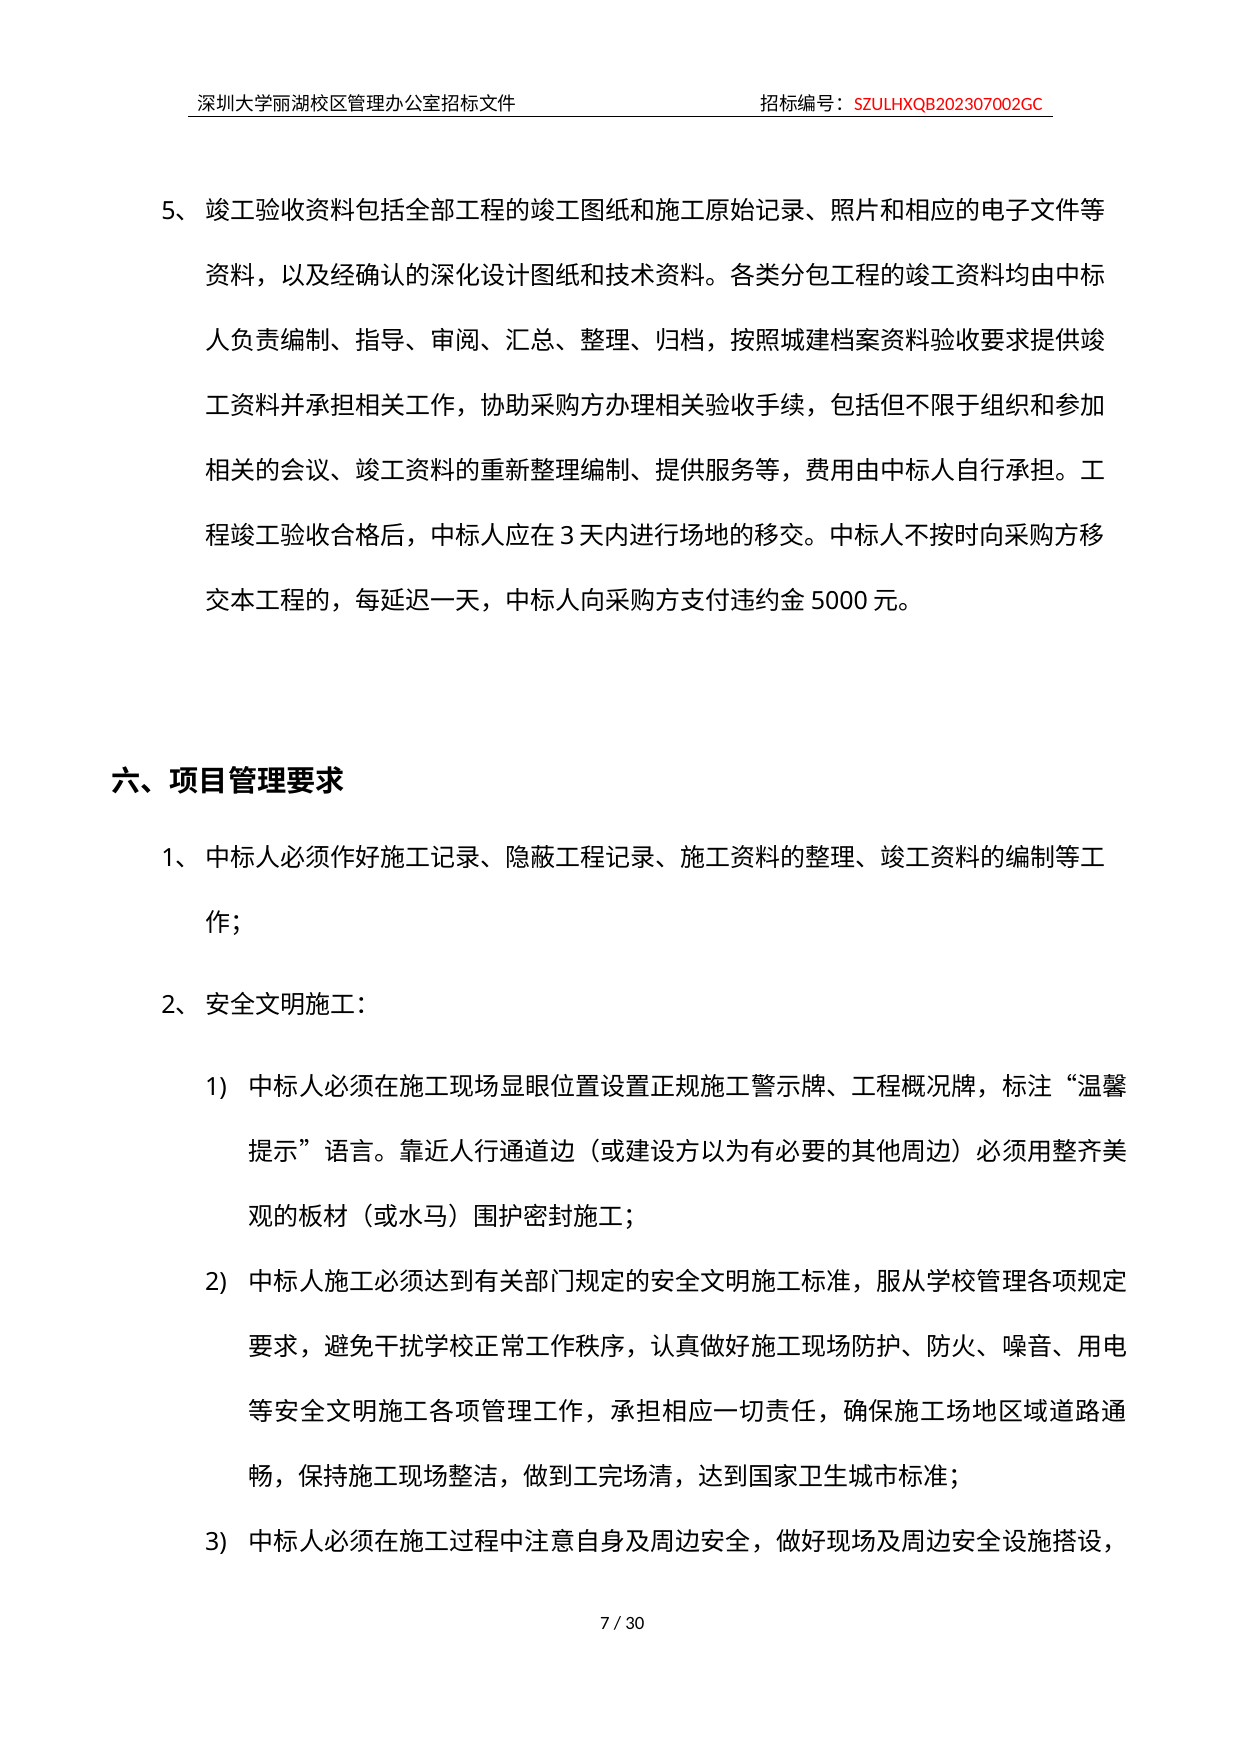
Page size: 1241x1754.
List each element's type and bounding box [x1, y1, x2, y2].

table_header [110, 162, 1131, 1572]
